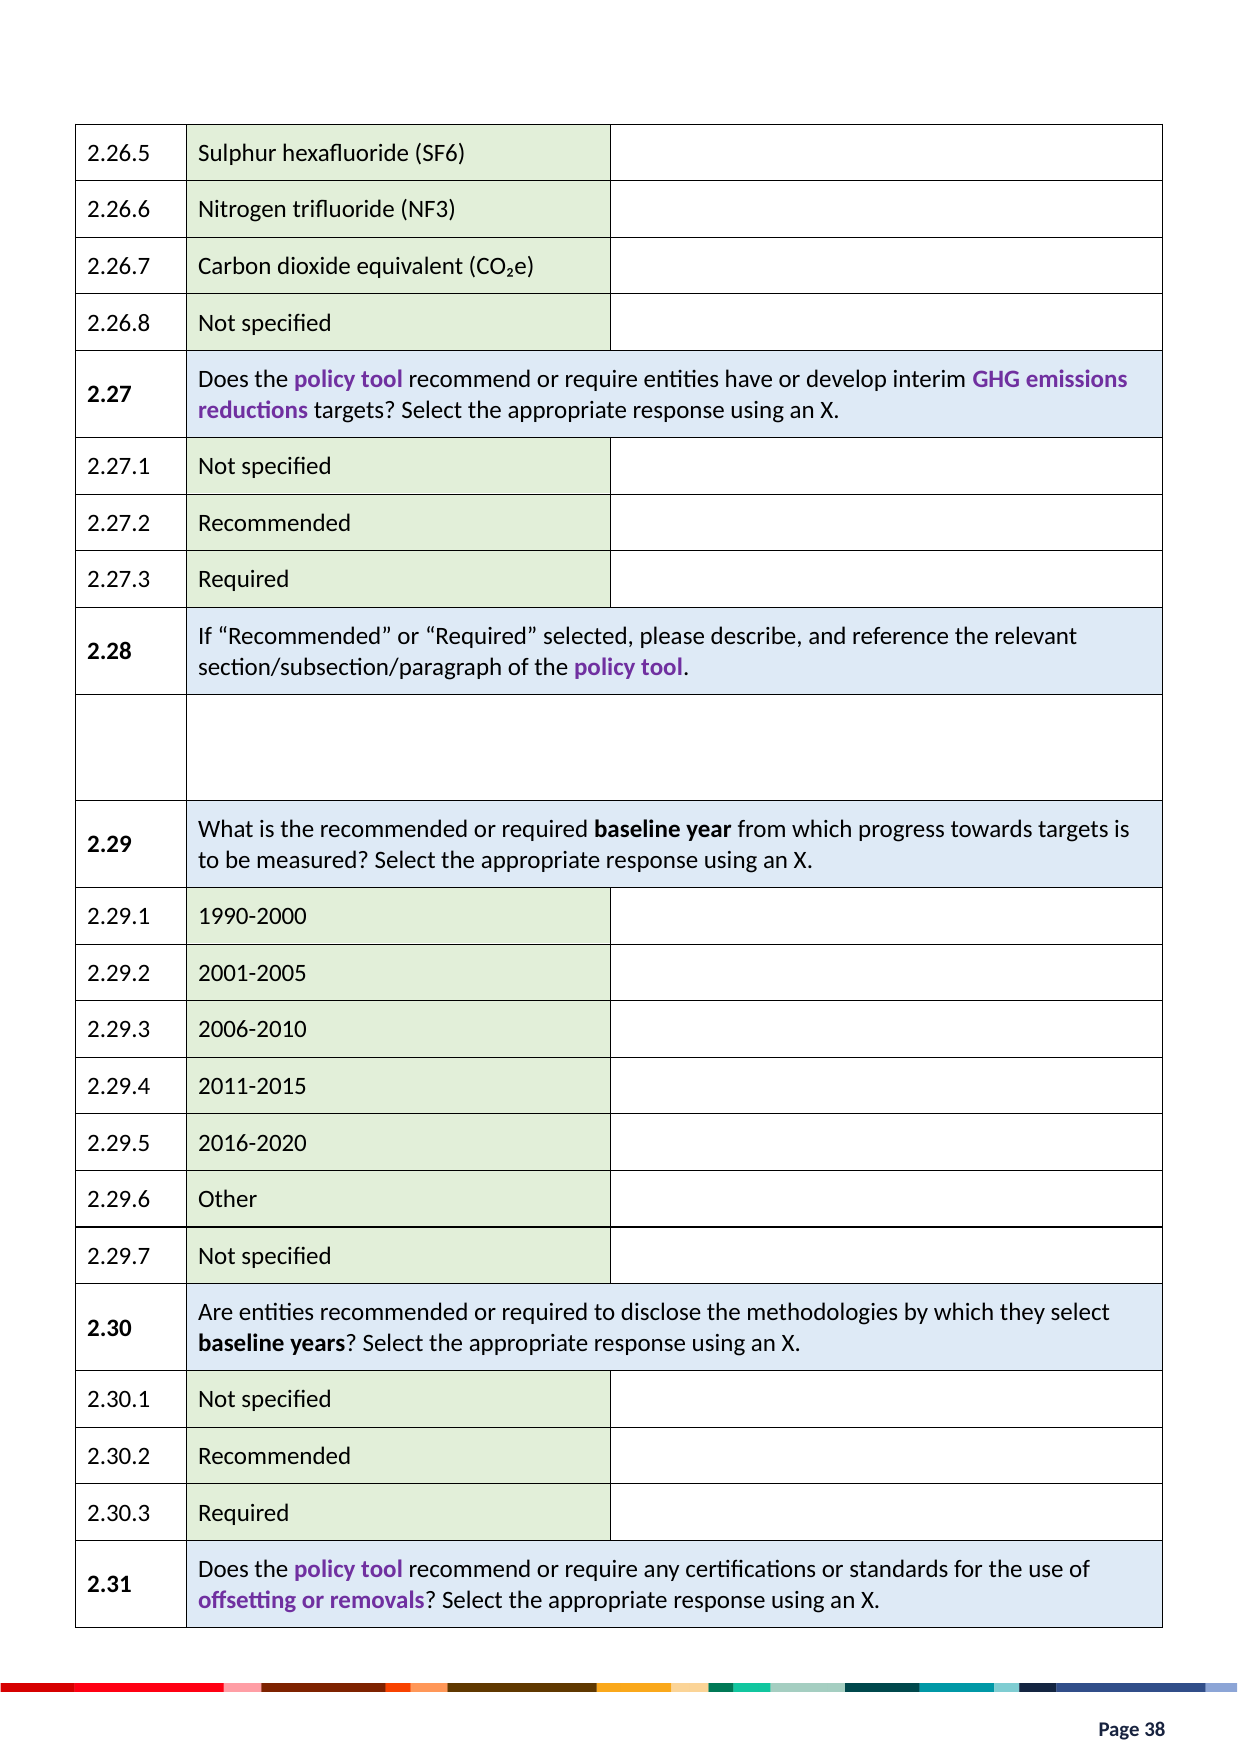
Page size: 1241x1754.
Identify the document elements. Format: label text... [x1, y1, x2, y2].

table_cell 2.29 [76, 801, 186, 887]
table_cell [611, 1228, 1162, 1283]
table_cell [611, 1058, 1162, 1113]
table_cell Does the policy tool recommend or require entities have or develop interim GHG emissions reductions targets? Select the appropriate response using an X. [187, 351, 1162, 437]
table_cell Nitrogen trifluoride (NF3) [187, 181, 610, 237]
table_cell [76, 695, 186, 800]
table_cell Required [187, 551, 610, 607]
table_cell [611, 551, 1162, 607]
table_cell [611, 1371, 1162, 1427]
picture [0, 1683, 1236, 1692]
table_cell [611, 1114, 1162, 1170]
table_cell 2.29.7 [76, 1228, 186, 1283]
table_cell Are entities recommended or required to disclose the methodologies by which they select baseline years? Select the appropriate response using an X. [187, 1284, 1162, 1370]
table_cell 2.29.2 [76, 945, 186, 1000]
table_cell 2.26.7 [76, 238, 186, 293]
table_cell What is the recommended or required baseline year from which progress towards targets is to be measured? Select the appropriate response using an X. [187, 801, 1162, 887]
table_cell Not specified [187, 1371, 610, 1427]
table_cell [611, 1001, 1162, 1057]
table_cell Not specified [187, 294, 610, 350]
table_cell Recommended [187, 495, 610, 550]
table_cell 2.28 [76, 608, 186, 694]
table_cell Other [187, 1171, 610, 1226]
table_cell 2.31 [76, 1541, 186, 1627]
table_cell [611, 238, 1162, 293]
table_cell [611, 125, 1162, 180]
table_cell 2.30.3 [76, 1484, 186, 1540]
table_cell Required [187, 1484, 610, 1540]
table_cell [611, 495, 1162, 550]
table_cell Carbon dioxide equivalent (CO₂e) [187, 238, 610, 293]
table_cell 2.26.8 [76, 294, 186, 350]
table_cell 2.30 [76, 1284, 186, 1370]
table_cell 2.29.5 [76, 1114, 186, 1170]
table_cell Not specified [187, 1228, 610, 1283]
table_cell 2.26.5 [76, 125, 186, 180]
table_cell [187, 695, 1162, 800]
table_cell 2016-2020 [187, 1114, 610, 1170]
table_cell 2001-2005 [187, 945, 610, 1000]
table_cell Not specified [187, 438, 610, 493]
table_cell 2006-2010 [187, 1001, 610, 1057]
table_cell 2.29.3 [76, 1001, 186, 1057]
table_cell If “Recommended” or “Required” selected, please describe, and reference the relevant section/subsection/paragraph of the policy tool. [187, 608, 1162, 694]
table_cell Recommended [187, 1428, 610, 1483]
table_cell 2.29.1 [76, 888, 186, 943]
table_cell [611, 438, 1162, 493]
table_cell [611, 1484, 1162, 1540]
table_cell 2.30.2 [76, 1428, 186, 1483]
table_cell [611, 888, 1162, 943]
table_cell 2011-2015 [187, 1058, 610, 1113]
table_cell Sulphur hexafluoride (SF6) [187, 125, 610, 180]
table_cell 2.26.6 [76, 181, 186, 237]
table_cell 2.30.1 [76, 1371, 186, 1427]
table_cell 2.29.4 [76, 1058, 186, 1113]
table_cell 2.27.3 [76, 551, 186, 607]
table_cell [611, 294, 1162, 350]
table_cell [611, 1428, 1162, 1483]
table_cell [611, 945, 1162, 1000]
table_cell 2.27.2 [76, 495, 186, 550]
table_cell 2.29.6 [76, 1171, 186, 1226]
table_cell 1990-2000 [187, 888, 610, 943]
table_cell Does the policy tool recommend or require any certifications or standards for the use of offsetting or removals? Select the appropriate response using an X. [187, 1541, 1162, 1627]
table_cell [611, 1171, 1162, 1226]
table_cell 2.27 [76, 351, 186, 437]
table_cell [611, 181, 1162, 237]
table_cell 2.27.1 [76, 438, 186, 493]
